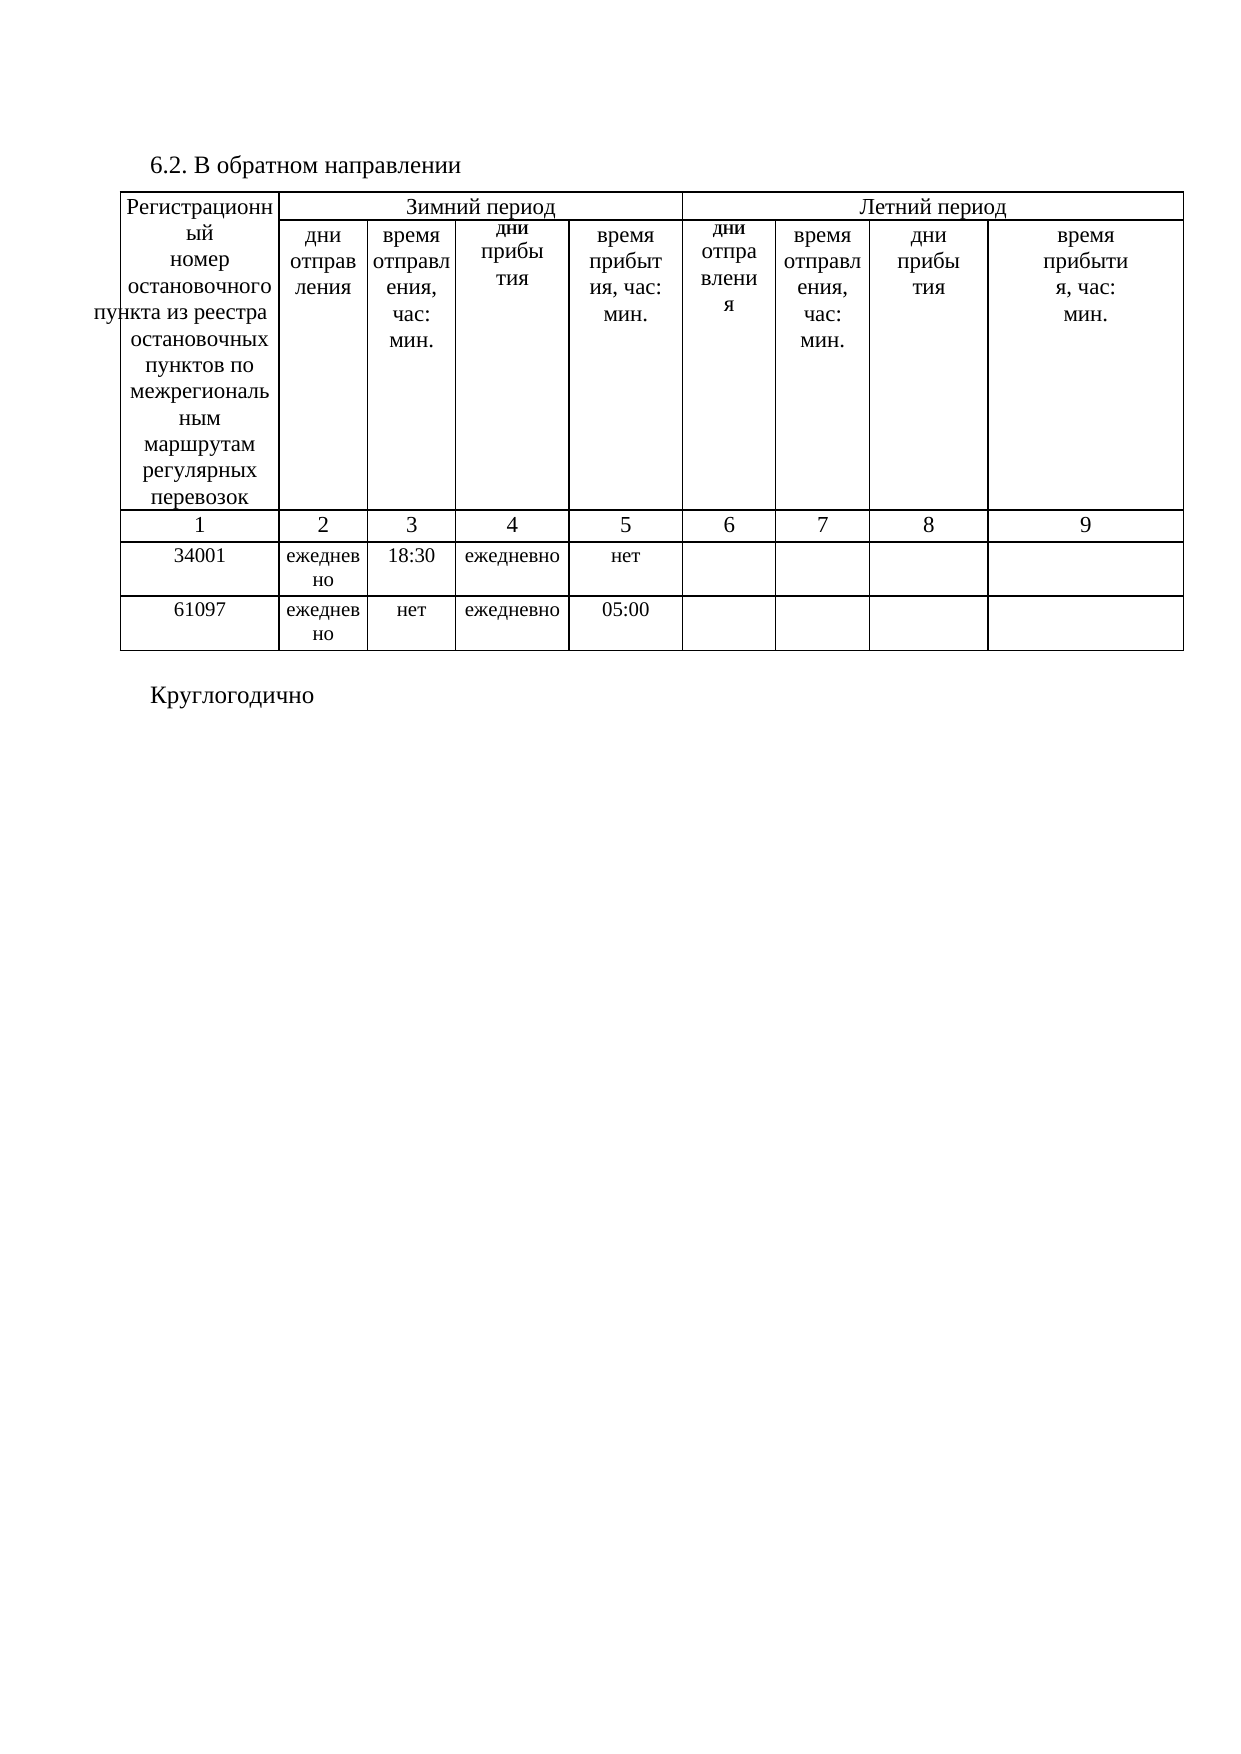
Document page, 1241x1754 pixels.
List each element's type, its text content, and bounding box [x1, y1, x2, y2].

table_cell 05:00 [570, 597, 682, 650]
text Круглогодично [150, 680, 1090, 709]
table_cell 9 [989, 511, 1183, 541]
table_cell [776, 543, 869, 595]
table_cell [683, 597, 775, 650]
table_cell ежедневно [280, 597, 367, 650]
table_cell [989, 543, 1183, 595]
table_cell дни прибы тия [870, 221, 987, 509]
table_cell ежедневно [280, 543, 367, 595]
table_cell 5 [570, 511, 682, 541]
table_cell 8 [870, 511, 987, 541]
table_cell 1 [121, 511, 278, 541]
table_cell 2 [280, 511, 367, 541]
table_cell ежедневно [456, 543, 568, 595]
table_cell ДНИ отпра влени я [683, 221, 775, 509]
table_cell 34001 [121, 543, 278, 595]
table_cell дни отправ ления [280, 221, 367, 509]
text 6.2. В обратном направлении [150, 150, 1090, 179]
table_cell 3 [368, 511, 455, 541]
table_cell нет [570, 543, 682, 595]
table_cell [683, 543, 775, 595]
table_cell ДНИ прибы тия [456, 221, 568, 509]
table_cell время прибыти я, час: мин. [989, 221, 1183, 509]
table_cell время отправл ения, час: мин. [368, 221, 455, 509]
table_cell 7 [776, 511, 869, 541]
table_cell 61097 [121, 597, 278, 650]
table_cell ежедневно [456, 597, 568, 650]
table_header Летний период [683, 193, 1183, 219]
table_cell [870, 597, 987, 650]
table_cell [989, 597, 1183, 650]
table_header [121, 193, 278, 509]
table_cell [776, 597, 869, 650]
table_cell 4 [456, 511, 568, 541]
table_cell 18:30 [368, 543, 455, 595]
table_cell [870, 543, 987, 595]
table_cell время отправл ения, час: мин. [776, 221, 869, 509]
table_header Зимний период [280, 193, 682, 219]
table_cell 6 [683, 511, 775, 541]
table_cell нет [368, 597, 455, 650]
table_cell время прибыт ия, час: мин. [570, 221, 682, 509]
